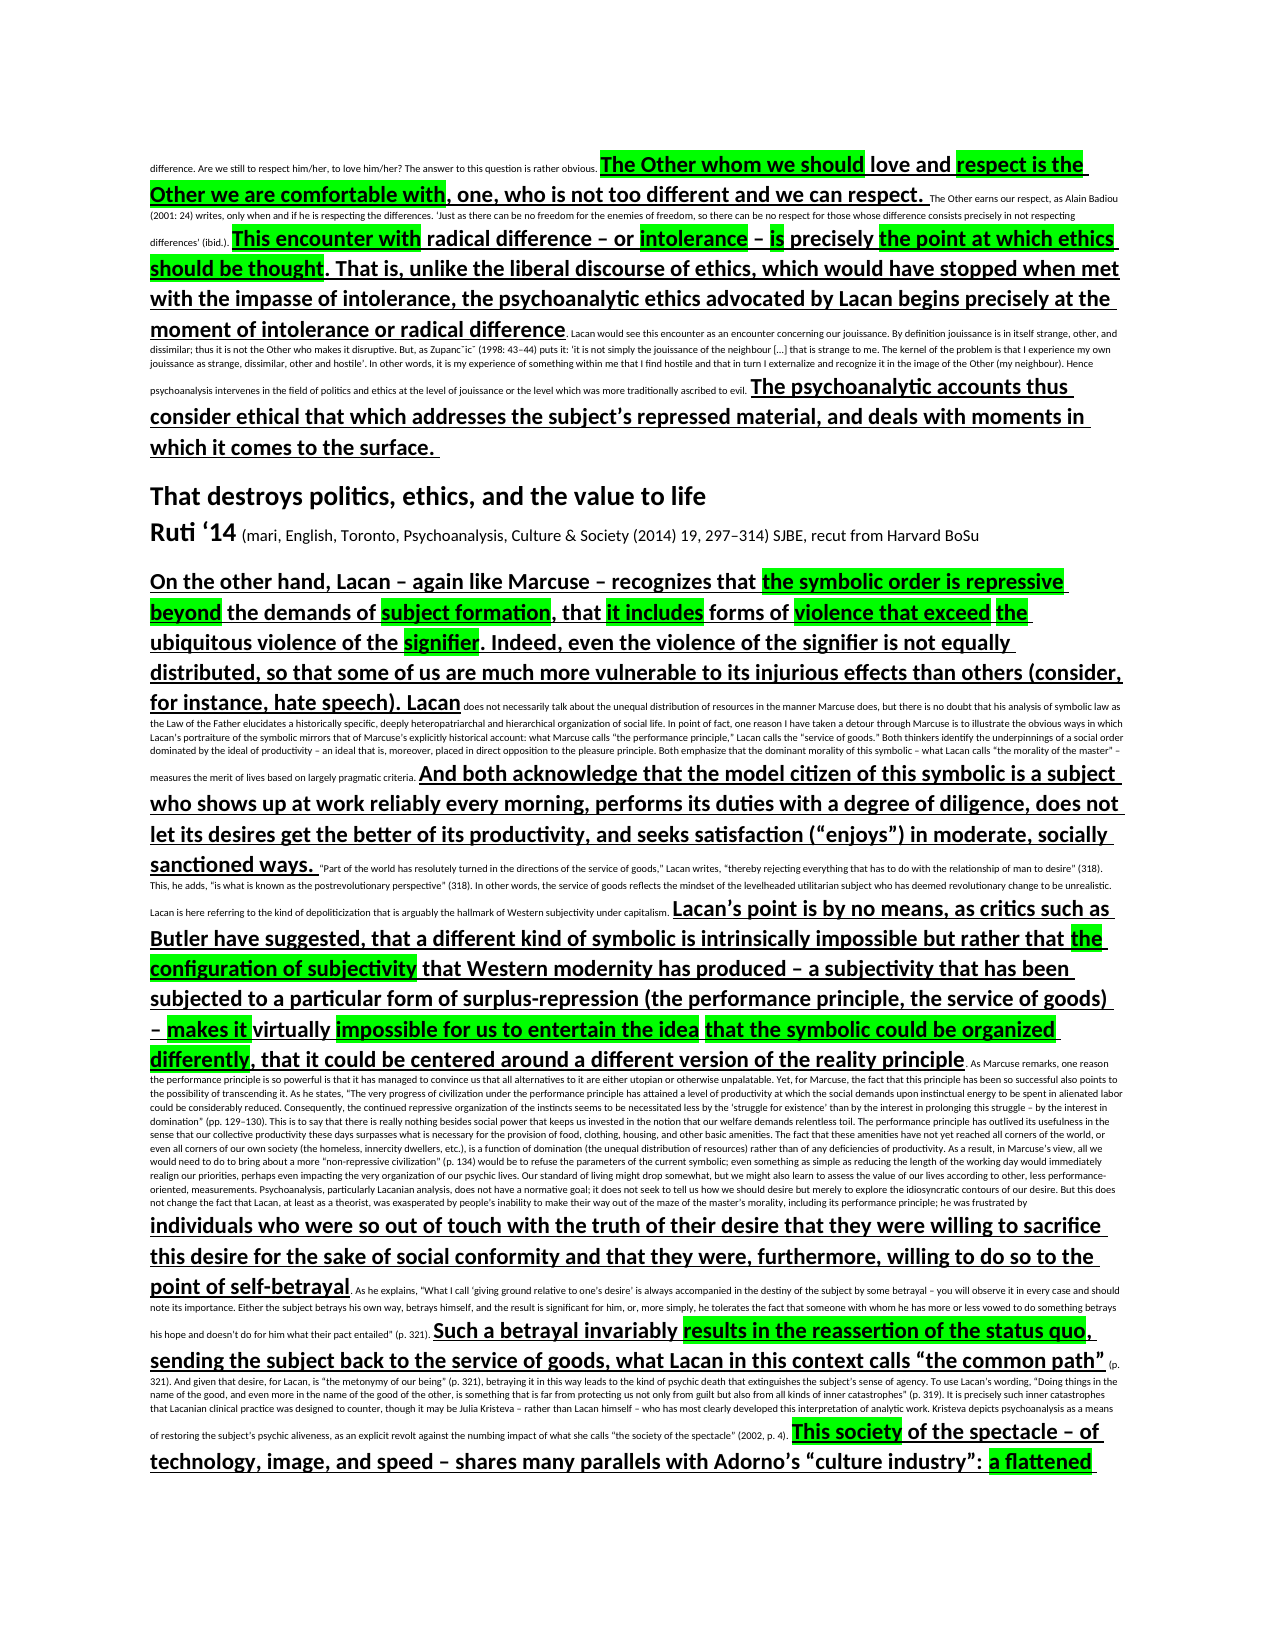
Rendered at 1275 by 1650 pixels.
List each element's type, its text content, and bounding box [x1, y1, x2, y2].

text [150, 815, 1125, 1475]
text Ruti ‘14 (mari, English, Toronto, Psychoanalysis, Culture & Society (2014) 19, 297–314) SJBE, recut from Harvard BoSu [150, 515, 1125, 548]
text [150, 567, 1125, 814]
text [150, 150, 1125, 461]
subtitle That destroys politics, ethics, and the value to life [150, 479, 1125, 512]
